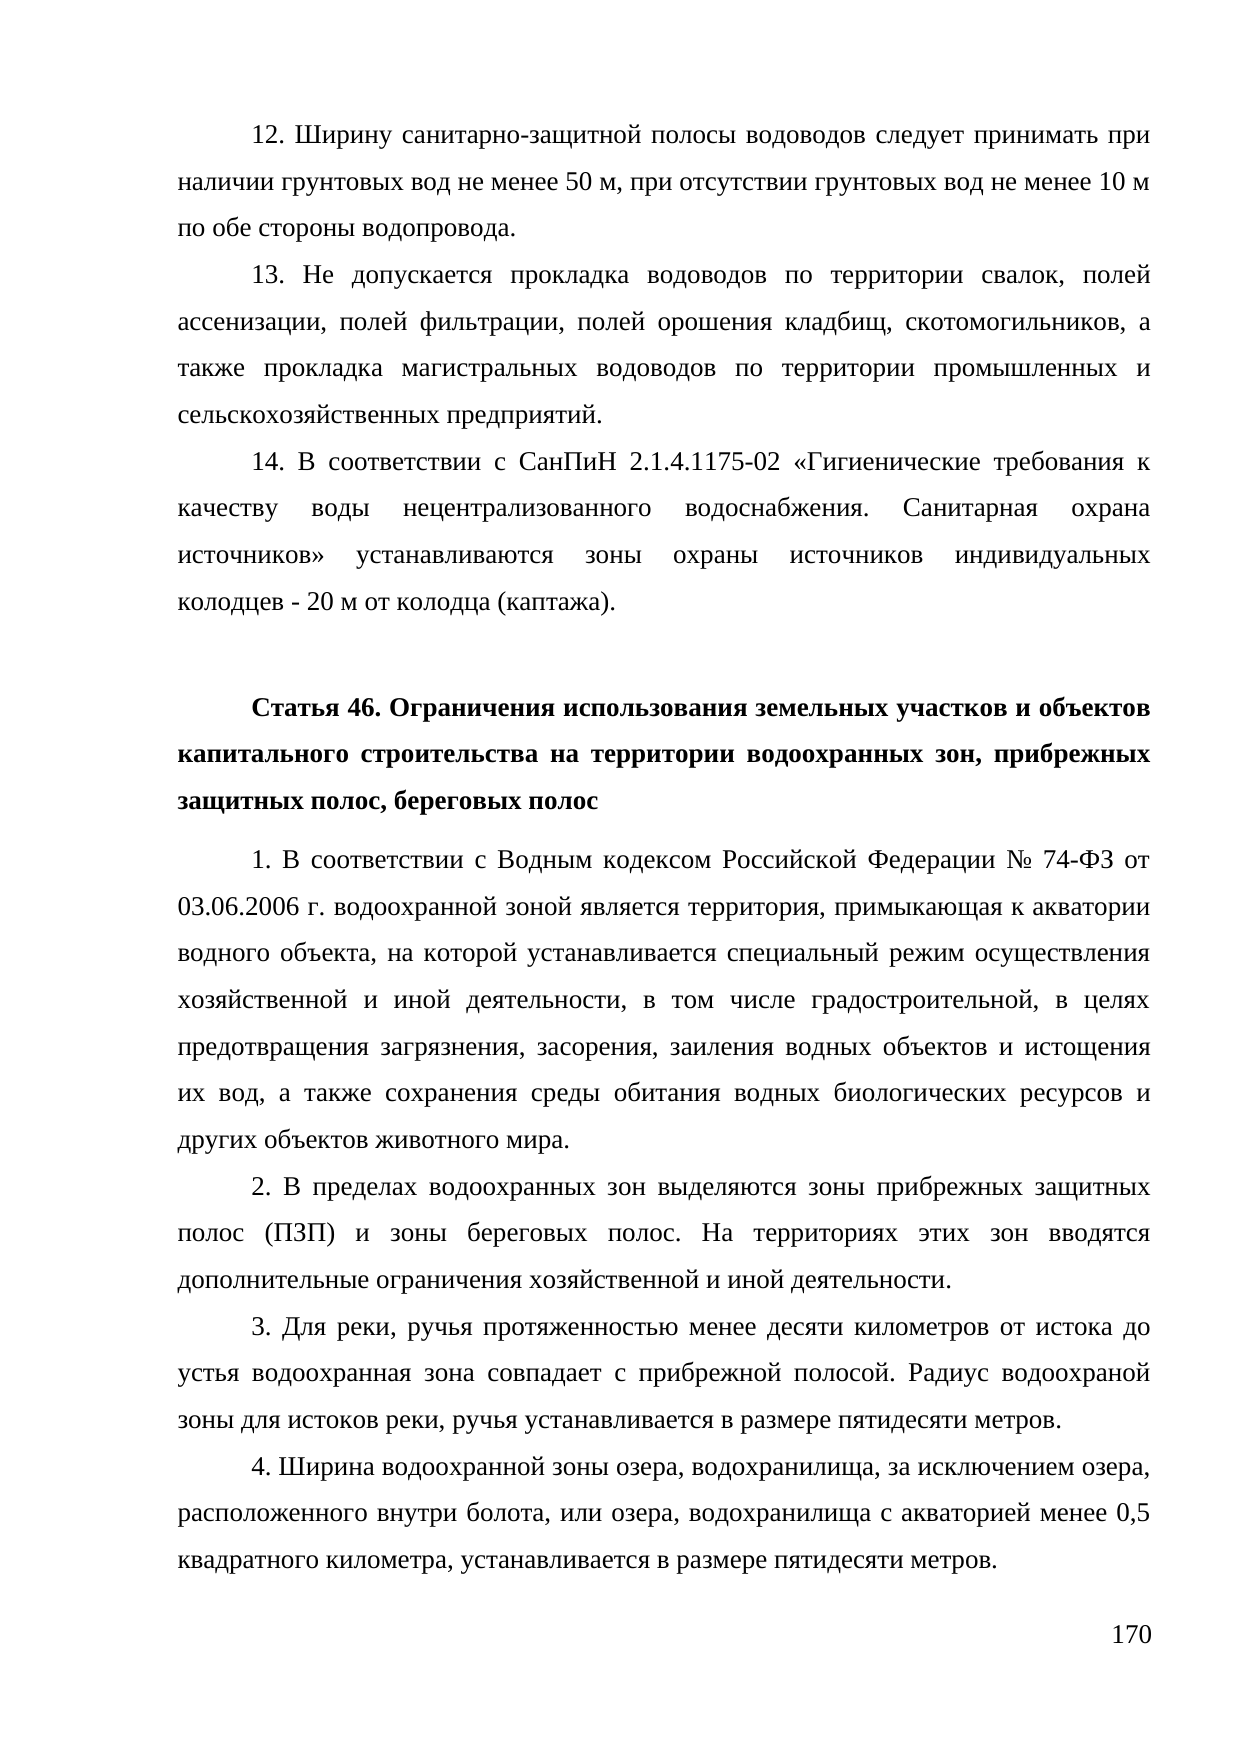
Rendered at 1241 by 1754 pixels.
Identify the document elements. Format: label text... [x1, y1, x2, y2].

text 3. Для реки, ручья протяженностью менее десяти километров от истока до устья водоохранная зона совпадает с прибрежной полосой. Радиус водоохраной зоны для истоков реки, ручья устанавливается в размере пятидесяти метров. [177, 1310, 1152, 1434]
text 4. Ширина водоохранной зоны озера, водохранилища, за исключением озера, расположенного внутри болота, или озера, водохранилища с акваторией менее 0,5 квадратного километра, устанавливается в размере пятидесяти метров. [177, 1450, 1152, 1574]
text 2. В пределах водоохранных зон выделяются зоны прибрежных защитных полос (ПЗП) и зоны береговых полос. На территориях этих зон вводятся дополнительные ограничения хозяйственной и иной деятельности. [177, 1170, 1152, 1294]
text 1. В соответствии с Водным кодексом Российской Федерации № 74-ФЗ от 03.06.2006 г. водоохранной зоной является территория, примыкающая к акватории водного объекта, на которой устанавливается специальный режим осуществления хозяйственной и иной деятельности, в том числе градостроительной, в целях предотвращения загрязнения, засорения, заиления водных объектов и истощения их вод, а также сохранения среды обитания водных биологических ресурсов и других объектов животного мира. [177, 843, 1152, 1154]
text 14. В соответствии с СанПиН 2.1.4.1175-02 «Гигиенические требования к качеству воды нецентрализованного водоснабжения. Санитарная охрана источников» устанавливаются зоны охраны источников индивидуальных колодцев - 20 м от колодца (каптажа). [177, 445, 1152, 616]
subtitle Статья 46. Ограничения использования земельных участков и объектов капитального строительства на территории водоохранных зон, прибрежных защитных полос, береговых полос [177, 691, 1152, 815]
text 12. Ширину санитарно-защитной полосы водоводов следует принимать при наличии грунтовых вод не менее 50 м, при отсутствии грунтовых вод не менее 10 м по обе стороны водопровода. [177, 118, 1152, 243]
text 13. Не допускается прокладка водоводов по территории свалок, полей ассенизации, полей фильтрации, полей орошения кладбищ, скотомогильников, а также прокладка магистральных водоводов по территории промышленных и сельскохозяйственных предприятий. [177, 258, 1152, 429]
